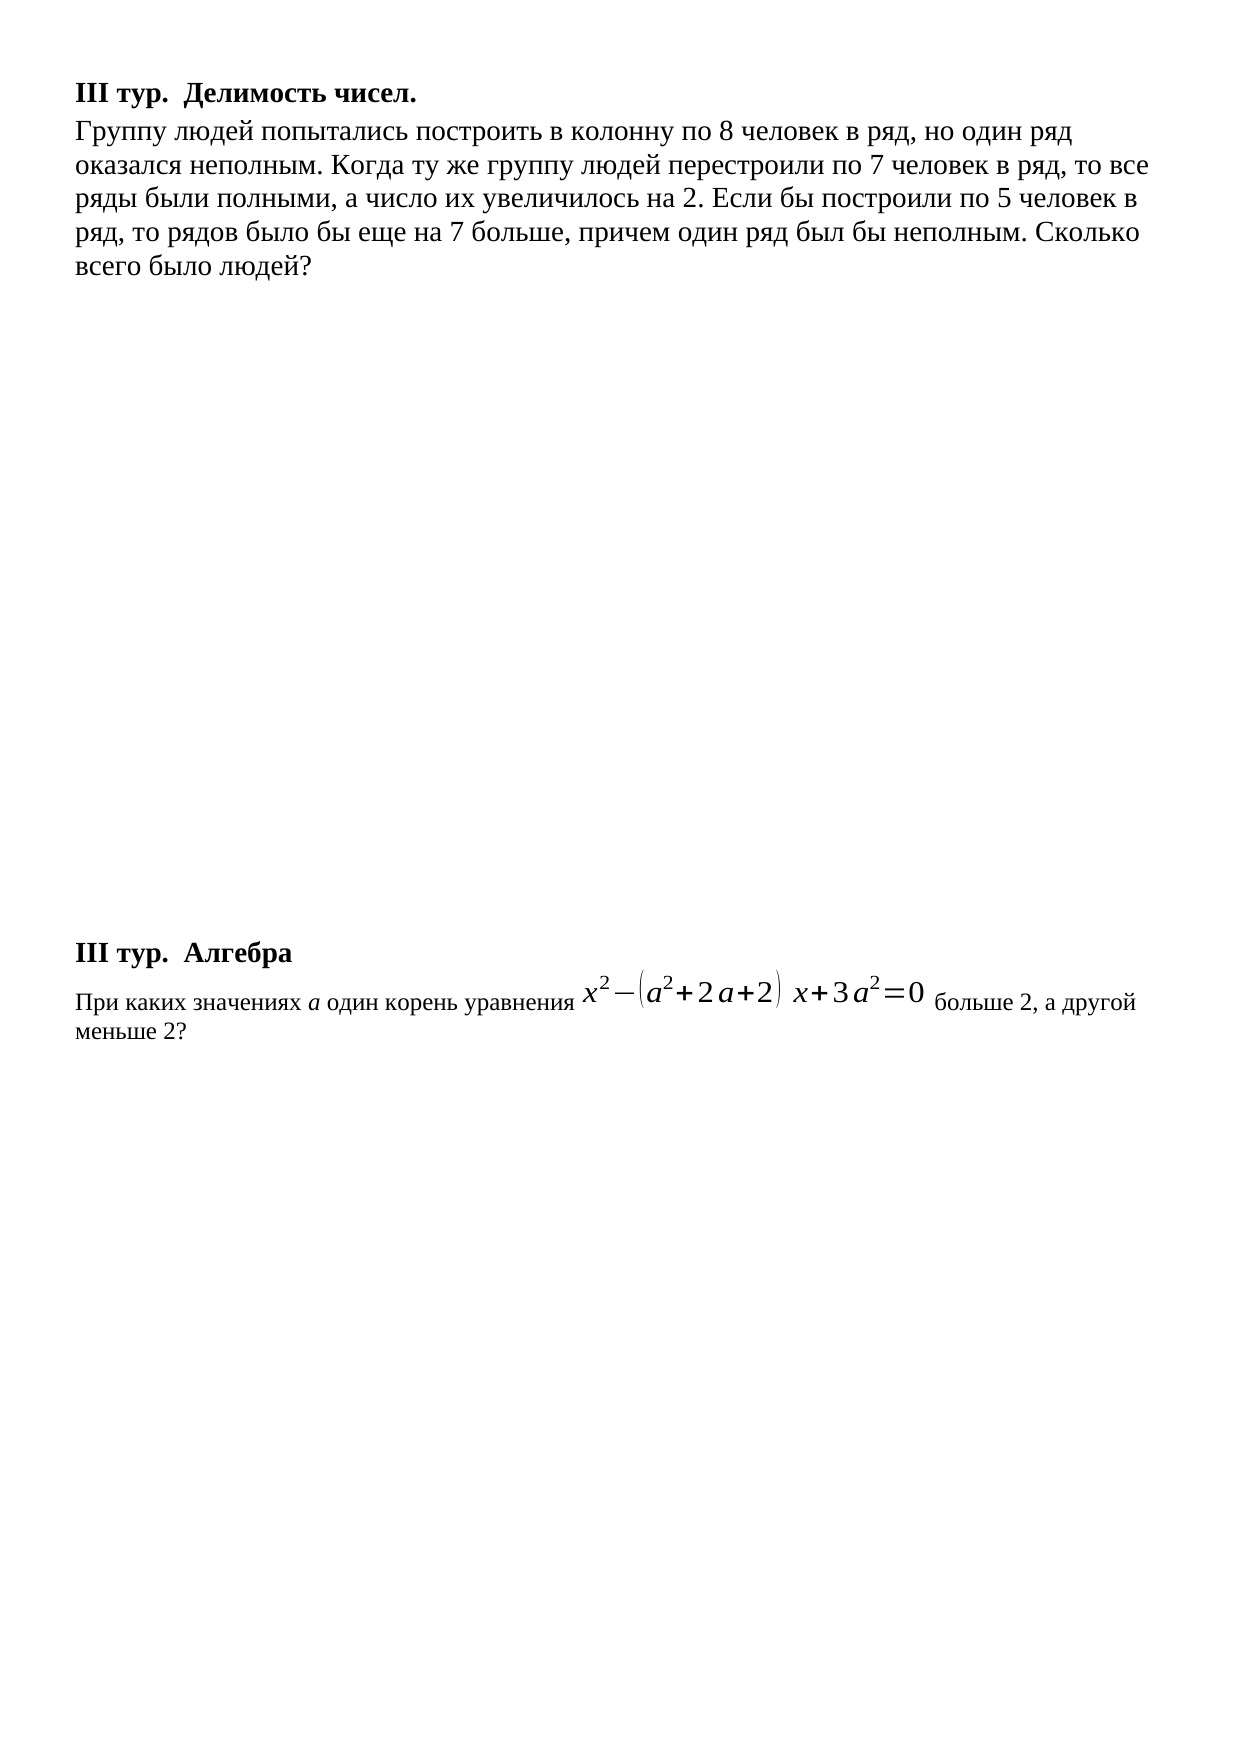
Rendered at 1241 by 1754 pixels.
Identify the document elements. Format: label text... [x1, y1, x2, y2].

text При каких значениях a один корень уравнения больше 2, а другой меньше 2? [75, 968, 1165, 1045]
text Группу людей попытались построить в колонну по 8 человек в ряд, но один ряд оказался неполным. Когда ту же группу людей перестроили по 7 человек в ряд, то все ряды были полными, а число их увеличилось на 2. Если бы построили по 5 человек в ряд, то рядов было бы еще на 7 больше, причем один ряд был бы неполным. Сколько всего было людей? [75, 113, 1165, 281]
text III тур. Алгебра [75, 935, 1165, 968]
text III тур. Делимость чисел. [75, 75, 1165, 108]
